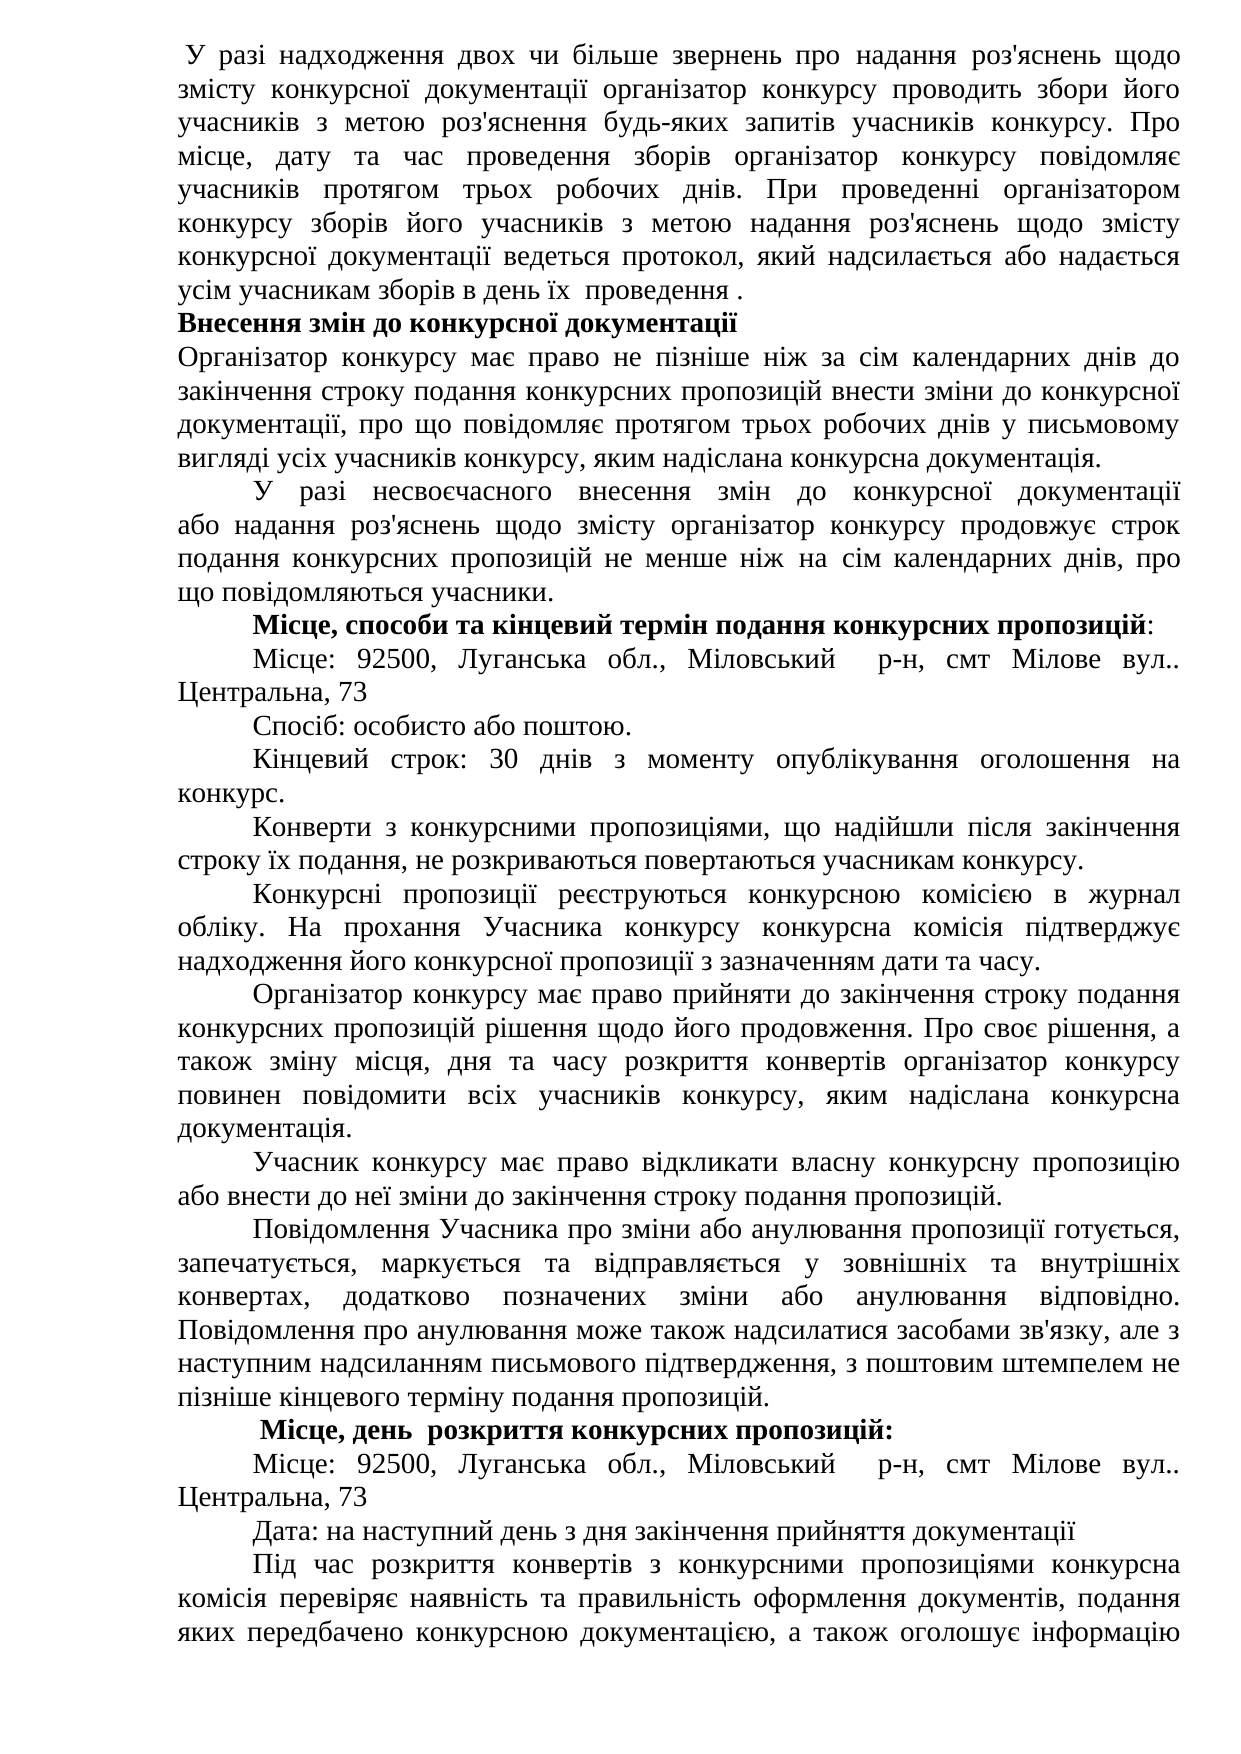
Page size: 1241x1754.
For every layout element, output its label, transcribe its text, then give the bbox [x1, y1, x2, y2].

text Кінцевий строк: 30 днів з моменту опублікування оголошення на конкурс. [177, 742, 1181, 809]
text У разі несвоєчасного внесення змін до конкурсної документації або надання роз'яснень щодо змісту організатор конкурсу продовжує строк подання конкурсних пропозицій не менше ніж на сім календарних днів, про що повідомляються учасники. [177, 473, 1181, 607]
text Організатор конкурсу має право прийняти до закінчення строку подання конкурсних пропозицій рішення щодо його продовження. Про своє рішення, а також зміну місця, дня та часу розкриття конвертів організатор конкурсу повинен повідомити всіх учасників конкурсу, яким надіслана конкурсна документація. [177, 976, 1181, 1144]
text Організатор конкурсу має право не пізніше ніж за сім календарних днів до закінчення строку подання конкурсних пропозицій внести зміни до конкурсної документації, про що повідомляє протягом трьох робочих днів у письмовому вигляді усіх учасників конкурсу, яким надіслана конкурсна документація. [177, 339, 1181, 473]
text Конверти з конкурсними пропозиціями, що надійшли після закінчення строку їх подання, не розкриваються повертаються учасникам конкурсу. [177, 809, 1181, 876]
text Місце, день розкриття конкурсних пропозицій: [177, 1412, 1181, 1446]
text Місце, способи та кінцевий термін подання конкурсних пропозицій: [177, 607, 1181, 641]
text Спосіб: особисто або поштою. [177, 708, 1181, 742]
text У разі надходження двох чи більше звернень про надання роз'яснень щодо змісту конкурсної документації організатор конкурсу проводить збори його учасників з метою роз'яснення будь-яких запитів учасників конкурсу. Про місце, дату та час проведення зборів організатор конкурсу повідомляє учасників протягом трьох робочих днів. При проведенні організатором конкурсу зборів його учасників з метою надання роз'яснень щодо змісту конкурсної документації ведеться протокол, який надсилається або надається усім учасникам зборів в день їх проведення . [177, 37, 1181, 306]
text Дата: на наступний день з дня закінчення прийняття документації [177, 1513, 1181, 1547]
text Конкурсні пропозиції реєструються конкурсною комісією в журнал обліку. На прохання Учасника конкурсу конкурсна комісія підтверджує надходження його конкурсної пропозиції з зазначенням дати та часу. [177, 876, 1181, 976]
text Місце: 92500, Луганська обл., Міловський р-н, смт Мілове вул.. Центральна, 73 [177, 641, 1181, 708]
text Учасник конкурсу має право відкликати власну конкурсну пропозицію або внести до неї зміни до закінчення строку подання пропозицій. [177, 1144, 1181, 1211]
text Повідомлення Учасника про зміни або анулювання пропозиції готується, запечатується, маркується та відправляється у зовнішніх та внутрішніх конвертах, додатково позначених зміни або анулювання відповідно. Повідомлення про анулювання може також надсилатися засобами зв'язку, але з наступним надсиланням письмового підтвердження, з поштовим штемпелем не пізніше кінцевого терміну подання пропозицій. [177, 1211, 1181, 1412]
text Внесення змін до конкурсної документації [177, 306, 1181, 339]
text Місце: 92500, Луганська обл., Міловський р-н, смт Мілове вул.. Центральна, 73 [177, 1446, 1181, 1513]
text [177, 1547, 1181, 1647]
